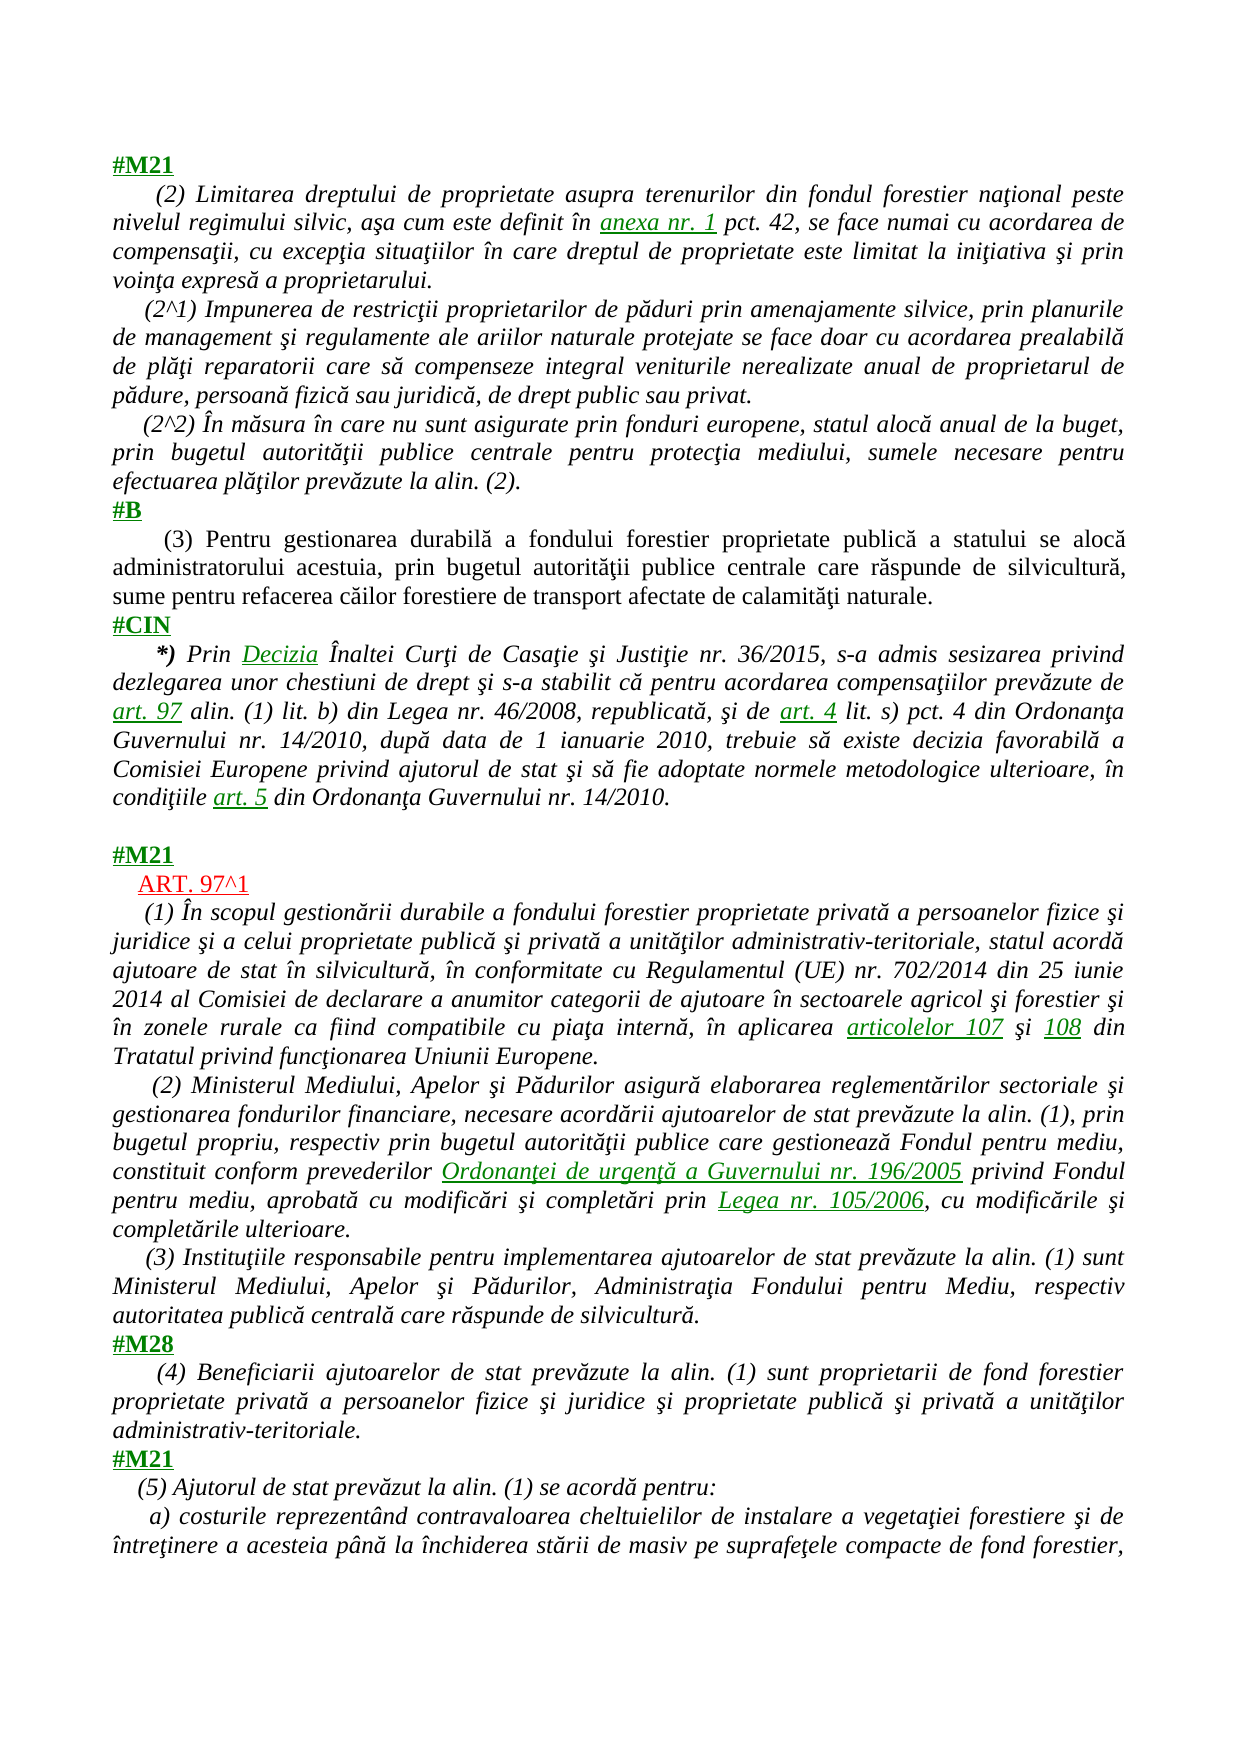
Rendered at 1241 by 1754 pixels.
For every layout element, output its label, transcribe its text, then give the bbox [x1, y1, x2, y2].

text ART. 97^1 [112, 869, 1128, 897]
text #CIN [112, 610, 1128, 639]
text #M28 [112, 1329, 1128, 1357]
text (2^2) În măsura în care nu sunt asigurate prin fonduri europene, statul alocă anual de la buget, prin bugetul autorităţii publice centrale pentru protecţia mediului, sumele necesare pentru efectuarea plăţilor prevăzute la alin. (2). [112, 409, 1128, 495]
text (2^1) Impunerea de restricţii proprietarilor de păduri prin amenajamente silvice, prin planurile de management şi regulamente ale ariilor naturale protejate se face doar cu acordarea prealabilă de plăţi reparatorii care să compenseze integral veniturile nerealizate anual de proprietarul de pădure, persoană fizică sau juridică, de drept public sau privat. [112, 294, 1128, 409]
text #M21 [112, 840, 1128, 869]
text (1) În scopul gestionării durabile a fondului forestier proprietate privată a persoanelor fizice şi juridice şi a celui proprietate publică şi privată a unităţilor administrativ-teritoriale, statul acordă ajutoare de stat în silvicultură, în conformitate cu Regulamentul (UE) nr. 702/2014 din 25 iunie 2014 al Comisiei de declarare a anumitor categorii de ajutoare în sectoarele agricol şi forestier şi în zonele rurale ca fiind compatibile cu piaţa internă, în aplicarea articolelor 107 şi 108 din Tratatul privind funcţionarea Uniunii Europene. [112, 897, 1128, 1070]
text #B [112, 495, 1128, 524]
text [112, 1501, 1128, 1559]
text #M21 [112, 150, 1128, 179]
text #M21 [112, 1444, 1128, 1472]
text (3) Instituţiile responsabile pentru implementarea ajutoarelor de stat prevăzute la alin. (1) sunt Ministerul Mediului, Apelor şi Pădurilor, Administraţia Fondului pentru Mediu, respectiv autoritatea publică centrală care răspunde de silvicultură. [112, 1242, 1128, 1329]
text (2) Limitarea dreptului de proprietate asupra terenurilor din fondul forestier naţional peste nivelul regimului silvic, aşa cum este definit în anexa nr. 1 pct. 42, se face numai cu acordarea de compensaţii, cu excepţia situaţiilor în care dreptul de proprietate este limitat la iniţiativa şi prin voinţa expresă a proprietarului. [112, 179, 1128, 294]
text (4) Beneficiarii ajutoarelor de stat prevăzute la alin. (1) sunt proprietarii de fond forestier proprietate privată a persoanelor fizice şi juridice şi proprietate publică şi privată a unităţilor administrativ-teritoriale. [112, 1357, 1128, 1444]
text (5) Ajutorul de stat prevăzut la alin. (1) se acordă pentru: [112, 1472, 1128, 1501]
text (3) Pentru gestionarea durabilă a fondului forestier proprietate publică a statului se alocă administratorului acestuia, prin bugetul autorităţii publice centrale care răspunde de silvicultură, sume pentru refacerea căilor forestiere de transport afectate de calamităţi naturale. [112, 524, 1128, 610]
text *) Prin Decizia Înaltei Curţi de Casaţie şi Justiţie nr. 36/2015, s-a admis sesizarea privind dezlegarea unor chestiuni de drept şi s-a stabilit că pentru acordarea compensaţiilor prevăzute de art. 97 alin. (1) lit. b) din Legea nr. 46/2008, republicată, şi de art. 4 lit. s) pct. 4 din Ordonanţa Guvernului nr. 14/2010, după data de 1 ianuarie 2010, trebuie să existe decizia favorabilă a Comisiei Europene privind ajutorul de stat şi să fie adoptate normele metodologice ulterioare, în condiţiile art. 5 din Ordonanţa Guvernului nr. 14/2010. [112, 639, 1128, 811]
text (2) Ministerul Mediului, Apelor şi Pădurilor asigură elaborarea reglementărilor sectoriale şi gestionarea fondurilor financiare, necesare acordării ajutoarelor de stat prevăzute la alin. (1), prin bugetul propriu, respectiv prin bugetul autorităţii publice care gestionează Fondul pentru mediu, constituit conform prevederilor Ordonanţei de urgenţă a Guvernului nr. 196/2005 privind Fondul pentru mediu, aprobată cu modificări şi completări prin Legea nr. 105/2006, cu modificările şi completările ulterioare. [112, 1070, 1128, 1242]
